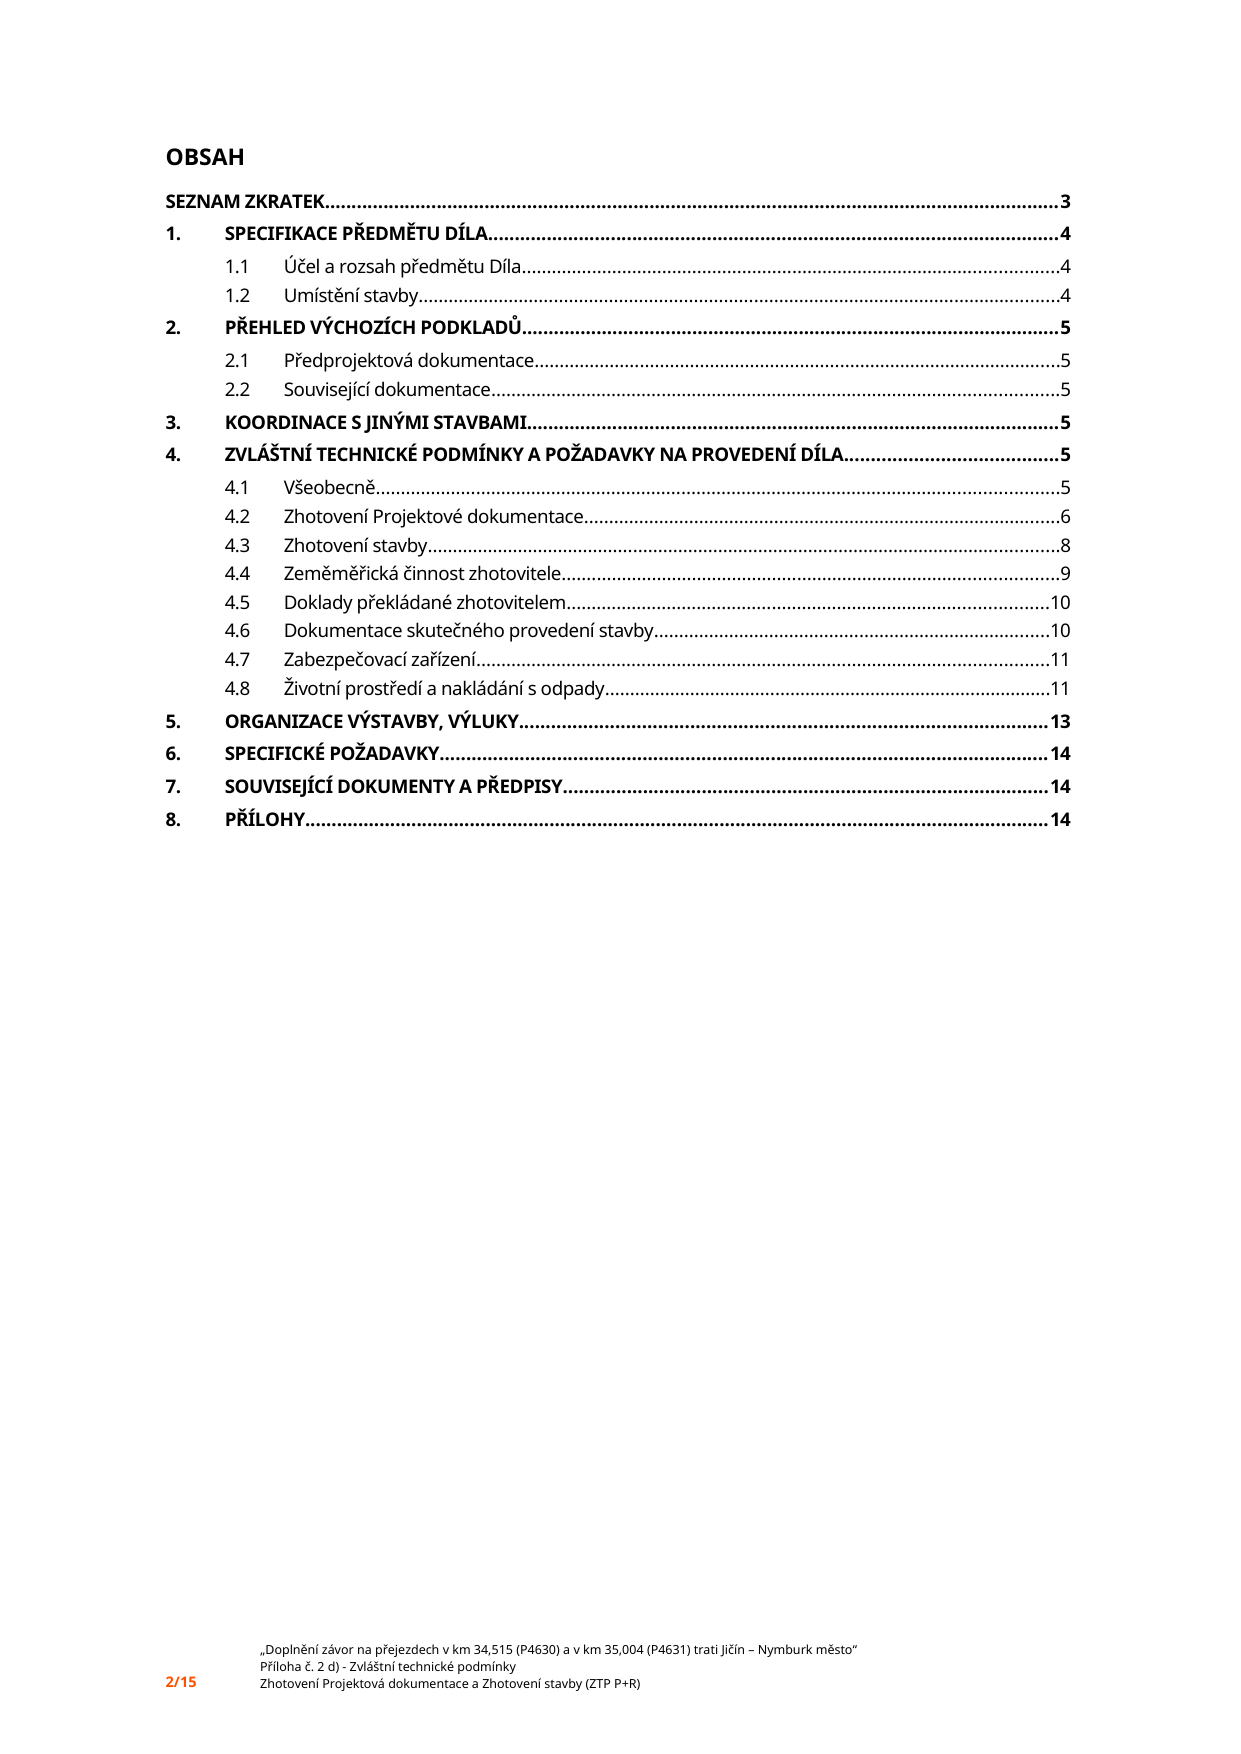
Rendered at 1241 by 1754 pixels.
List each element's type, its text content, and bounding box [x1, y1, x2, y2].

text 2.1 Předprojektová dokumentace 5 [224, 347, 1075, 373]
text Obsah [165, 141, 1075, 173]
text 5. ORGANIZACE VÝSTAVBY, VÝLUKY 13 [165, 708, 1045, 733]
text 7. SOUVISEJÍCÍ DOKUMENTY A PŘEDPISY 14 [165, 773, 1045, 799]
text 4.2 Zhotovení Projektové dokumentace 6 [224, 503, 1075, 529]
text 1.2 Umístění stavby 4 [224, 282, 1075, 307]
text 2.2 Související dokumentace 5 [224, 376, 1075, 402]
text 4.3 Zhotovení stavby 8 [224, 532, 1075, 557]
text 8. PŘÍLOHY 14 [165, 806, 1045, 832]
text 4.7 Zabezpečovací zařízení 11 [224, 646, 1075, 672]
text 4.1 Všeobecně 5 [224, 474, 1075, 500]
text 4. ZVLÁŠTNÍ TECHNICKÉ PODMÍNKY A POŽADAVKY NA PROVEDENÍ DÍLA 5 [165, 442, 1045, 467]
text 1.1 Účel a rozsah předmětu Díla 4 [224, 253, 1075, 279]
text 1. SPECIFIKACE PŘEDMĚTU DÍLA 4 [165, 220, 1045, 246]
text 4.8 Životní prostředí a nakládání s odpady 11 [224, 675, 1075, 701]
text 4.6 Dokumentace skutečného provedení stavby 10 [224, 618, 1075, 643]
text 2. PŘEHLED VÝCHOZÍCH PODKLADŮ 5 [165, 315, 1045, 340]
text 3. KOORDINACE S JINÝMI STAVBAMI 5 [165, 409, 1045, 434]
text 4.4 Zeměměřická činnost zhotovitele 9 [224, 561, 1075, 586]
text SEZNAM ZKRATEK 3 [165, 188, 1045, 214]
text 4.5 Doklady překládané zhotovitelem 10 [224, 589, 1075, 615]
text 6. SPECIFICKÉ POŽADAVKY 14 [165, 741, 1045, 766]
